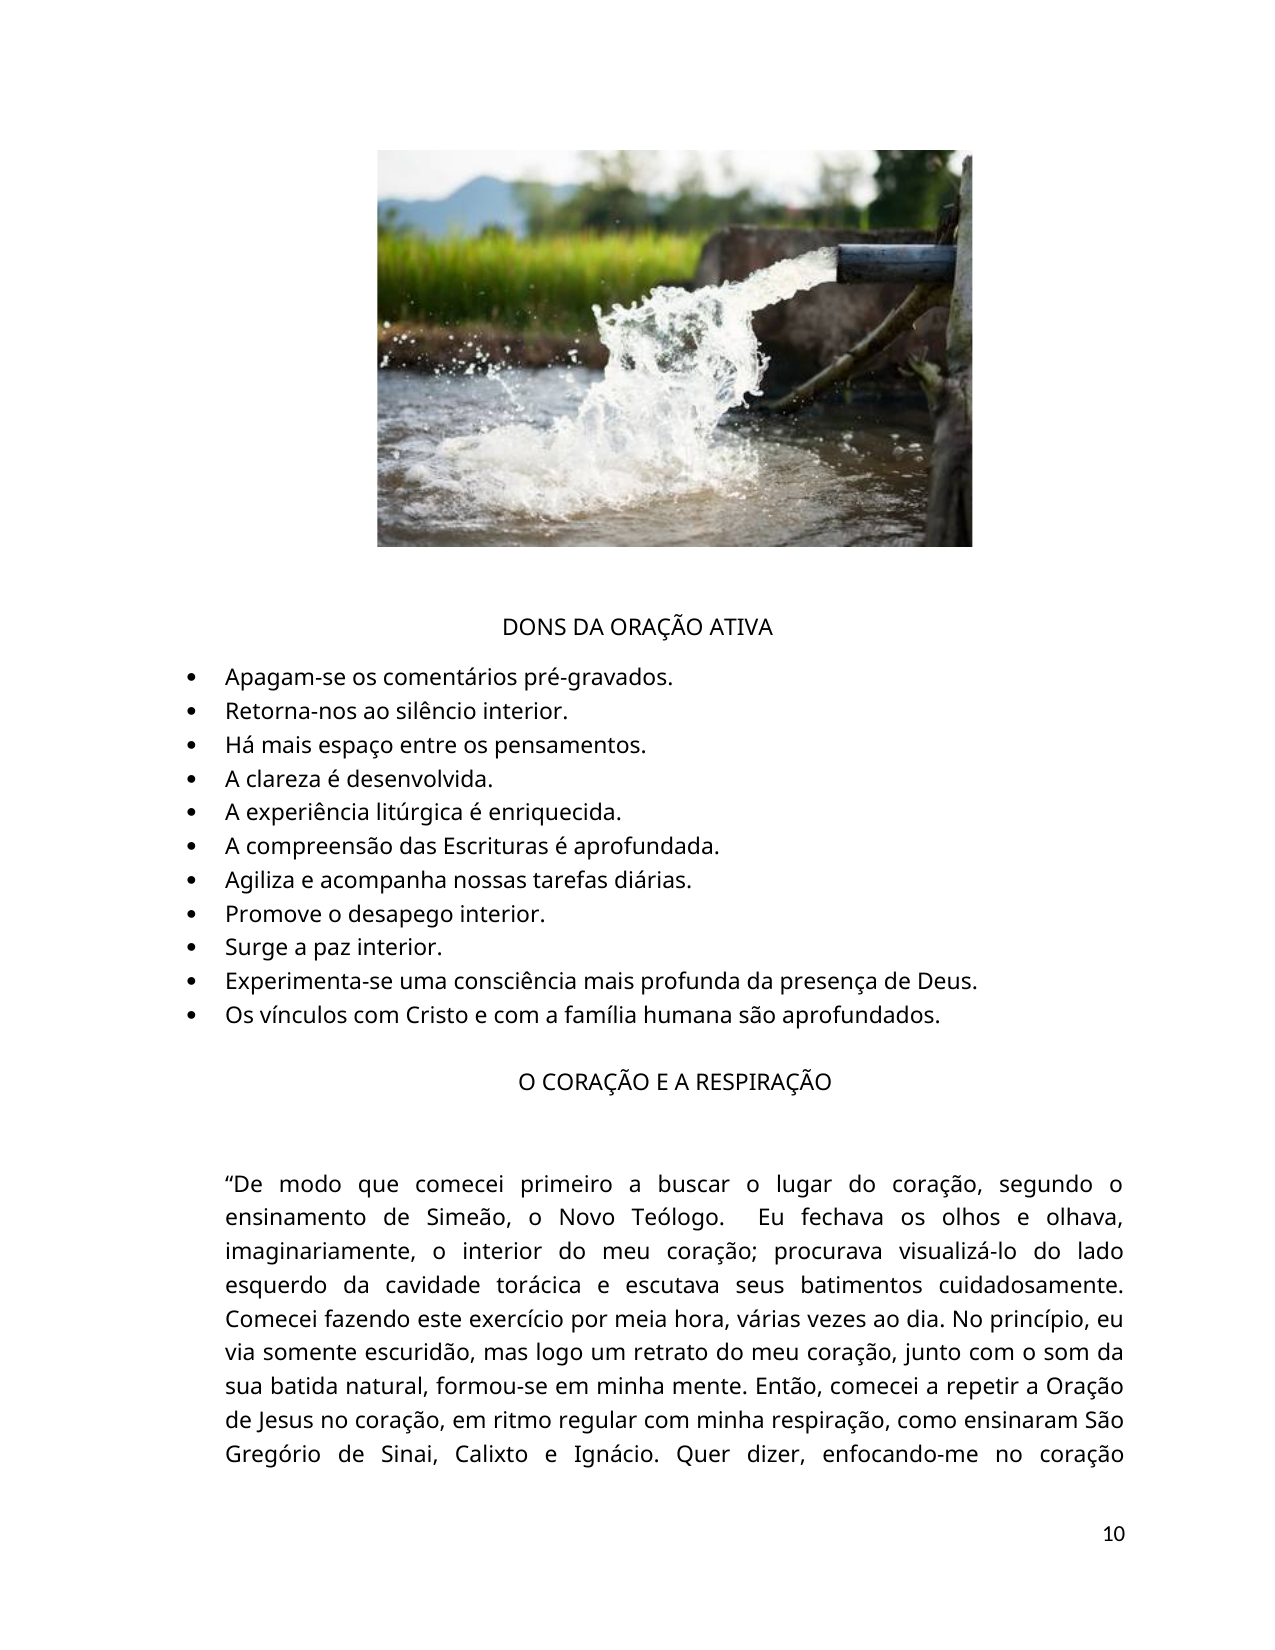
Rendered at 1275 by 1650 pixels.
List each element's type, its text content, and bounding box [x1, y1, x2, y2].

list A experiência litúrgica é enriquecida. [187, 796, 1125, 828]
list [225, 1168, 1125, 1469]
list Promove o desapego interior. [187, 898, 1125, 929]
list A clareza é desenvolvida. [187, 763, 1125, 794]
list A compreensão das Escrituras é aprofundada. [187, 830, 1125, 861]
list O CORAÇÃO E A RESPIRAÇÃO [225, 1066, 1125, 1098]
list Os vínculos com Cristo e com a família humana são aprofundados. [187, 999, 1125, 1030]
list Agiliza e acompanha nossas tarefas diárias. [187, 864, 1125, 895]
list Surge a paz interior. [187, 931, 1125, 963]
list Retorna-nos ao silêncio interior. [187, 695, 1125, 726]
picture [377, 150, 973, 547]
text DONS DA ORAÇÃO ATIVA [150, 611, 1125, 642]
list Experimenta-se uma consciência mais profunda da presença de Deus. [187, 965, 1125, 996]
list Apagam-se os comentários pré-gravados. [187, 661, 1125, 693]
list Há mais espaço entre os pensamentos. [187, 729, 1125, 760]
